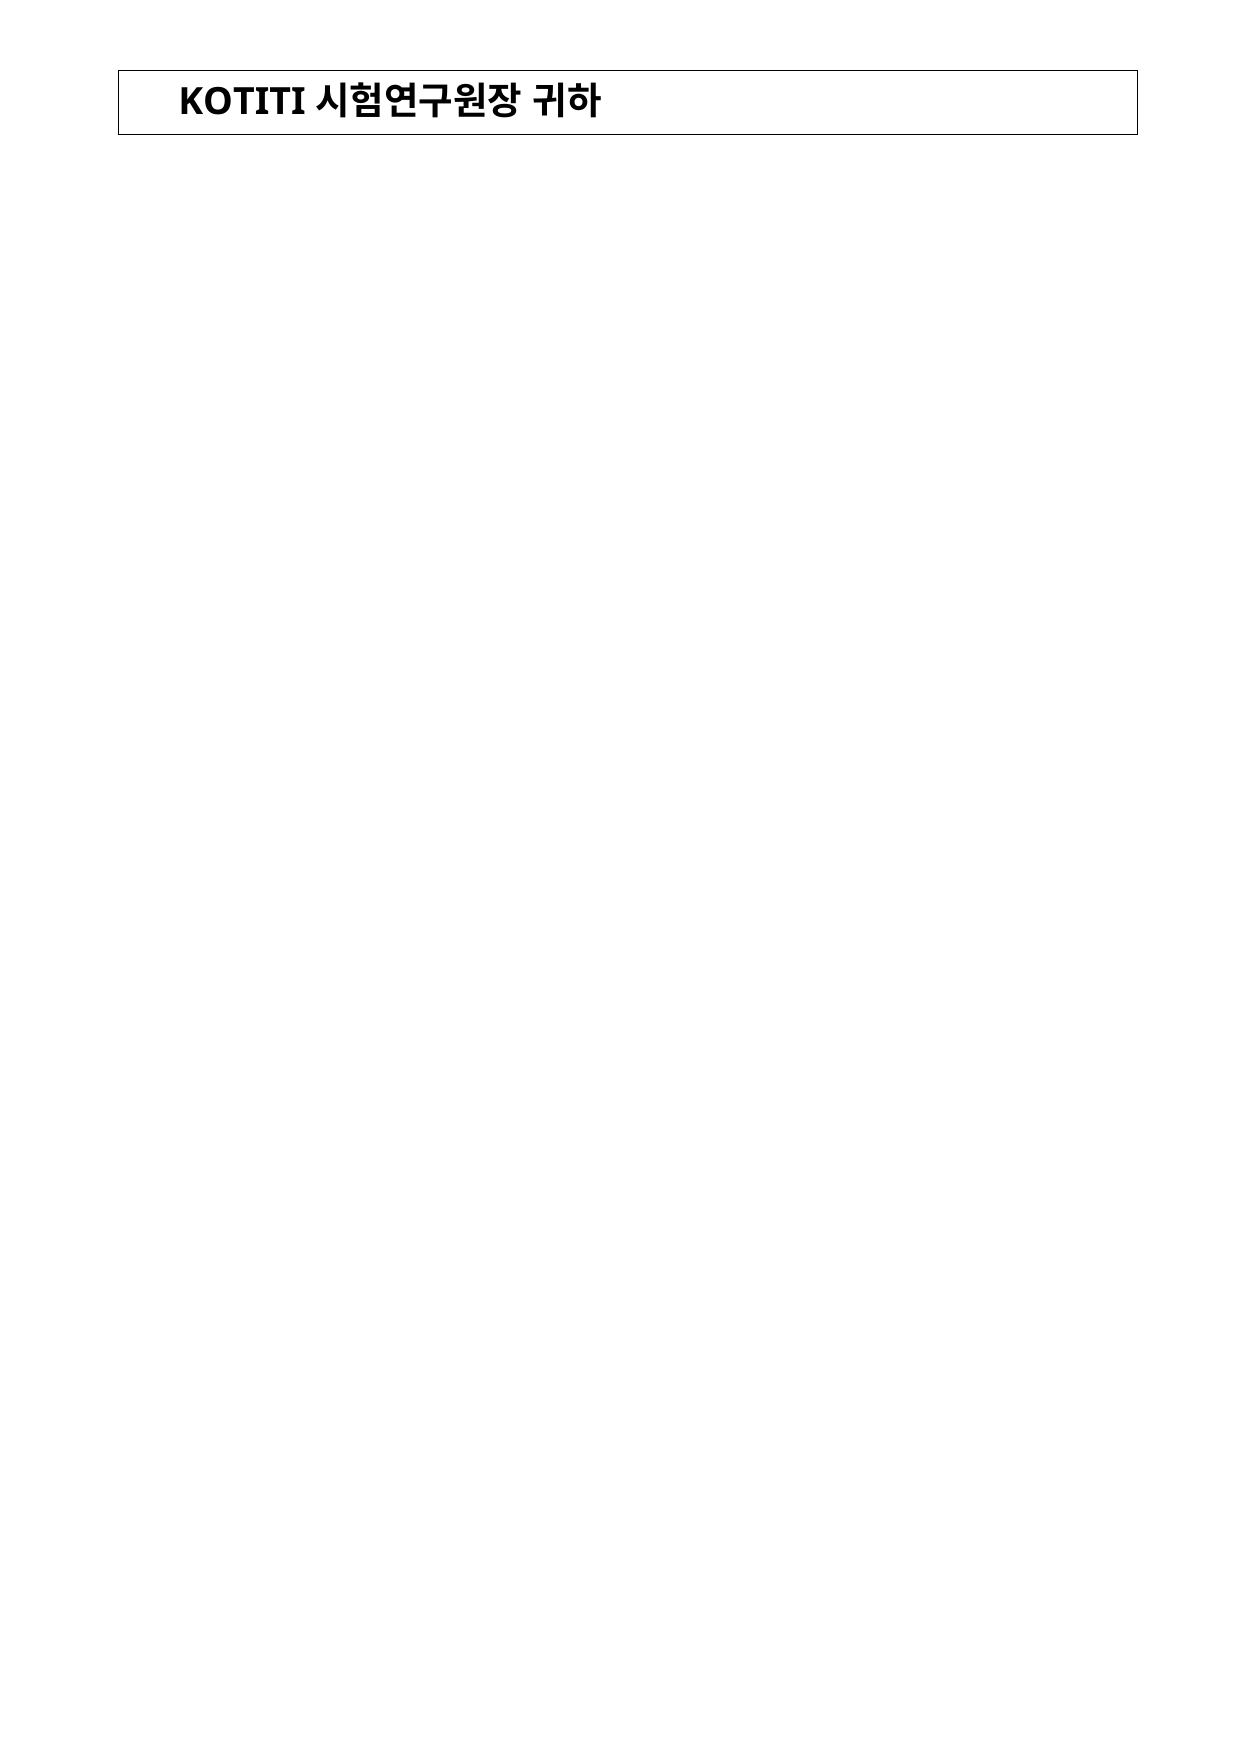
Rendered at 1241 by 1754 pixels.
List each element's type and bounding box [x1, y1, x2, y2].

table_header [119, 71, 1137, 134]
